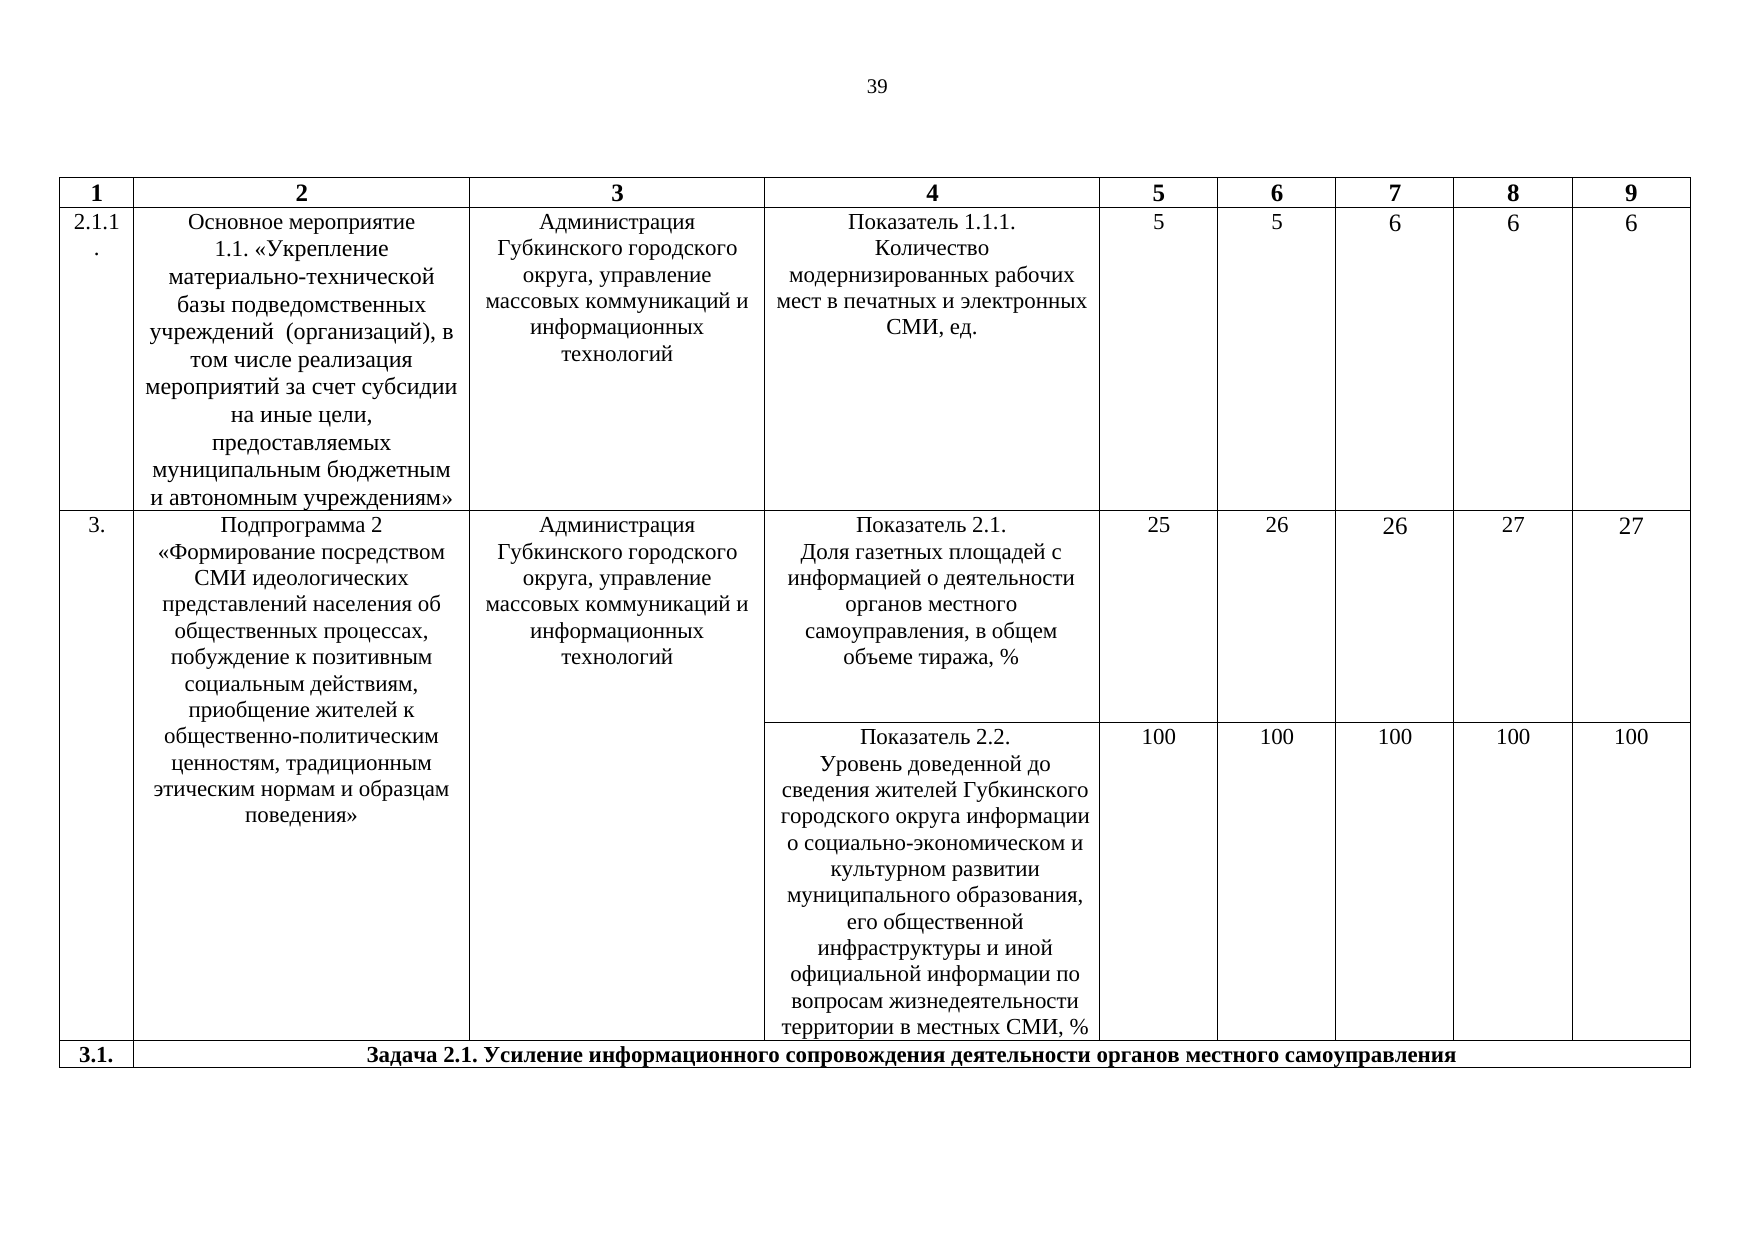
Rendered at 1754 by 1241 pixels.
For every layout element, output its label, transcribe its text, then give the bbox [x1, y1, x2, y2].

table_cell Показатель 2.1. Доля газетных площадей с информацией о деятельности органов местного самоуправления, в общем объеме тиража, % [765, 511, 1099, 722]
table_header 7 [1336, 178, 1453, 207]
table_cell Основное мероприятие 1.1. «Укрепление материально-технической базы подведомственных учреждений (организаций), в том числе реализация мероприятий за счет субсидии на иные цели, предоставляемых муниципальным бюджетным и автономным учреждениям» [134, 208, 469, 510]
table_header 5 [1100, 178, 1217, 207]
table_cell 3.1. [60, 1041, 133, 1067]
table_cell 100 [1100, 723, 1217, 1039]
table_header 8 [1454, 178, 1572, 207]
table_cell 6 [1336, 208, 1453, 510]
table_cell 25 [1100, 511, 1217, 722]
table_cell 100 [1336, 723, 1453, 1039]
table_header 9 [1573, 178, 1690, 207]
table_cell 100 [1573, 723, 1690, 1039]
table_cell 6 [1454, 208, 1572, 510]
table_cell Подпрограмма 2 «Формирование посредством СМИ идеологических представлений населения об общественных процессах, побуждение к позитивным социальным действиям, приобщение жителей к общественно-политическим ценностям, традиционным этическим нормам и образцам поведения» [134, 511, 469, 1039]
table_cell Задача 2.1. Усиление информационного сопровождения деятельности органов местного самоуправления [134, 1041, 1690, 1067]
table_header 1 [60, 178, 133, 207]
table_cell 26 [1336, 511, 1453, 722]
table_cell 26 [1218, 511, 1335, 722]
table_cell 100 [1454, 723, 1572, 1039]
table_header 3 [470, 178, 764, 207]
table_cell 3. [60, 511, 133, 1039]
table_cell 5 [1100, 208, 1217, 510]
table_header 4 [765, 178, 1099, 207]
table_cell Показатель 2.2. Уровень доведенной до сведения жителей Губкинского городского округа информации о социально-экономическом и культурном развитии муниципального образования, его общественной инфраструктуры и иной официальной информации по вопросам жизнедеятельности территории в местных СМИ, % [765, 723, 1099, 1039]
table_cell 27 [1454, 511, 1572, 722]
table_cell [470, 511, 764, 1039]
table_cell 100 [1218, 723, 1335, 1039]
table_cell 27 [1573, 511, 1690, 722]
table_cell Показатель 1.1.1. Количество модернизированных рабочих мест в печатных и электронных СМИ, ед. [765, 208, 1099, 510]
table_header 2 [134, 178, 469, 207]
table_cell 2.1.1. [60, 208, 133, 510]
table_header 6 [1218, 178, 1335, 207]
table_cell 6 [1573, 208, 1690, 510]
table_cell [470, 208, 764, 510]
table_cell 5 [1218, 208, 1335, 510]
